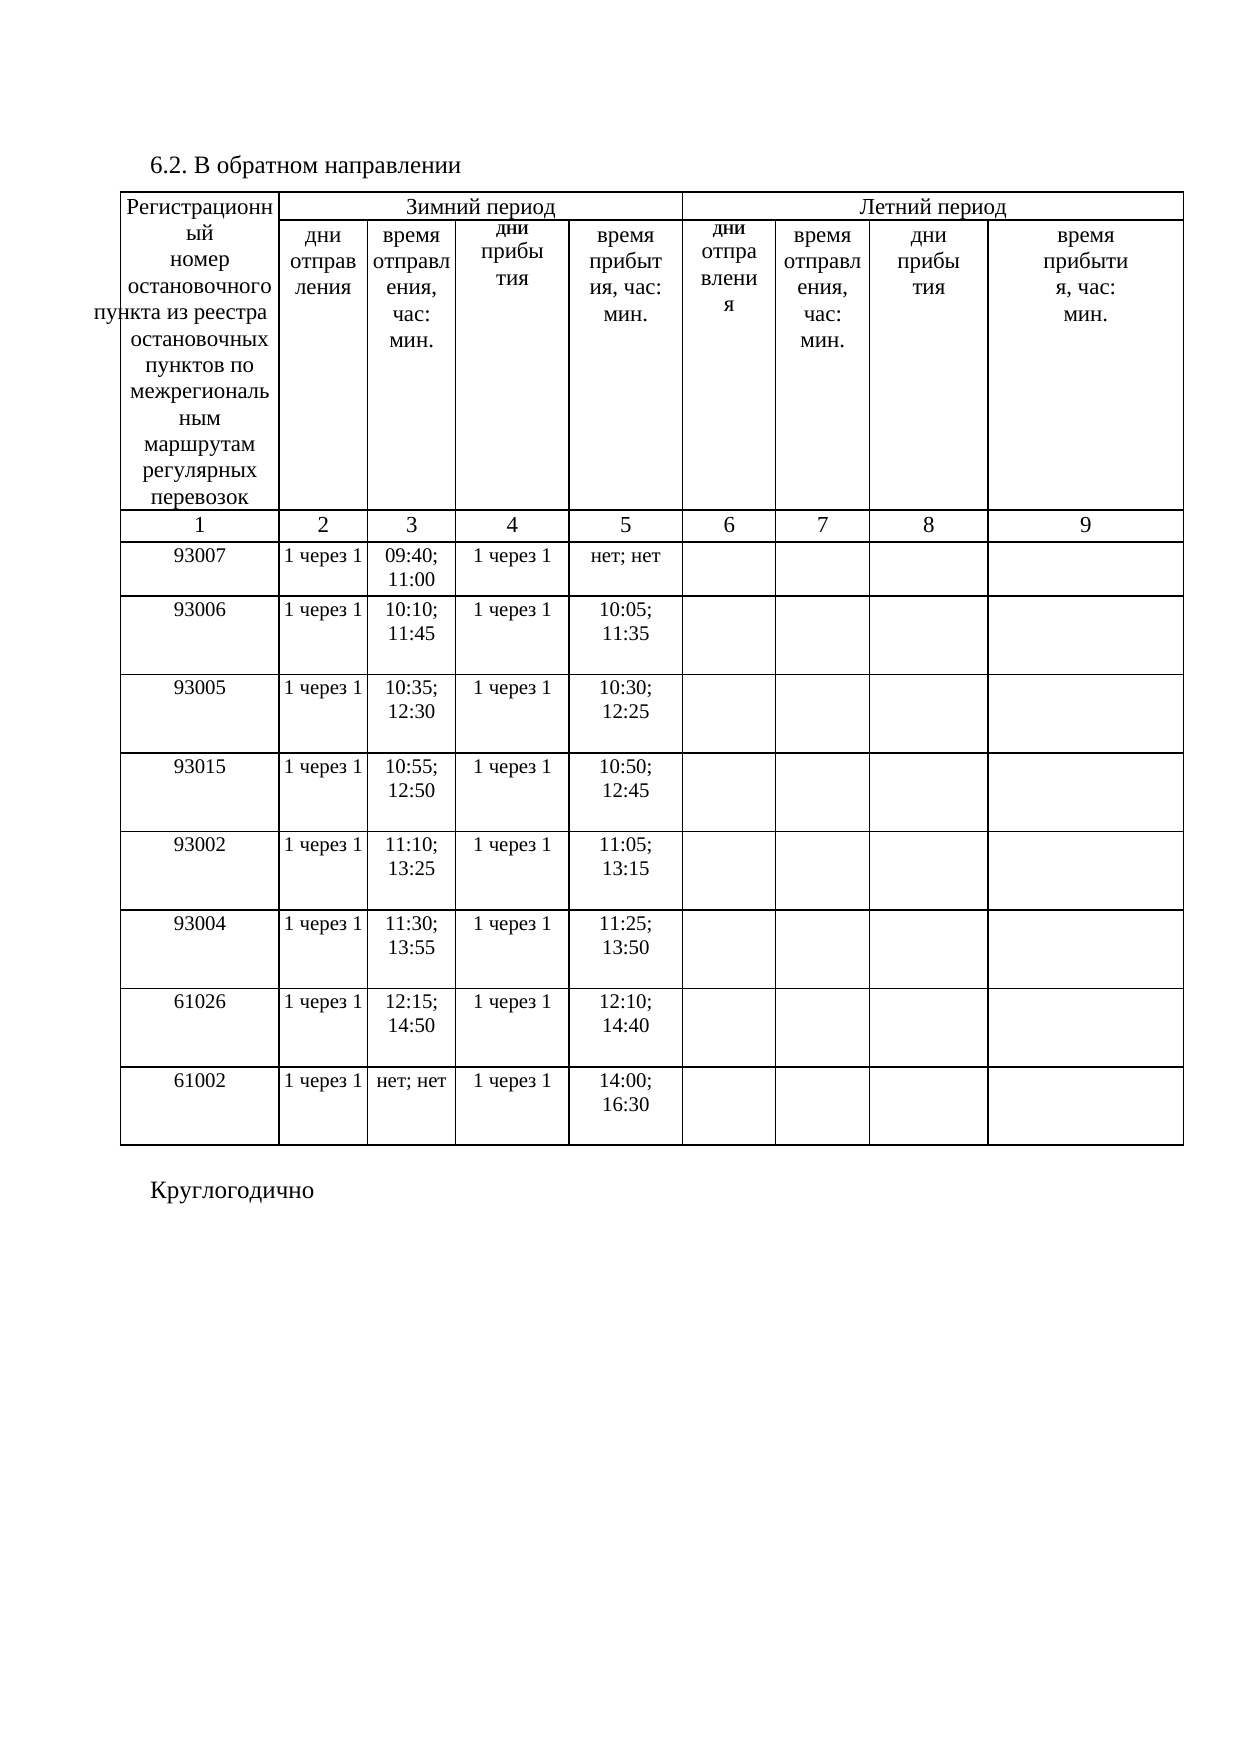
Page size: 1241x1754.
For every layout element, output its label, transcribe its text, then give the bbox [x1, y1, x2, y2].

table_cell [989, 675, 1183, 752]
table_cell время отправл ения, час: мин. [368, 221, 455, 509]
table_cell 1 через 1 [280, 754, 367, 831]
table_cell [989, 989, 1183, 1066]
table_cell нет; нет [368, 1068, 455, 1144]
table_cell 10:35; 12:30 [368, 675, 455, 752]
table_cell 93004 [121, 911, 278, 987]
table_cell 93015 [121, 754, 278, 831]
table_cell [989, 754, 1183, 831]
table_cell 1 через 1 [456, 543, 568, 595]
table_cell [870, 832, 987, 909]
table_cell [776, 543, 869, 595]
table_cell дни прибы тия [870, 221, 987, 509]
table_cell 4 [456, 511, 568, 541]
table_cell [776, 597, 869, 674]
table_cell 6 [683, 511, 775, 541]
table_cell 11:05; 13:15 [570, 832, 682, 909]
table_cell 93002 [121, 832, 278, 909]
table_cell [776, 675, 869, 752]
table_cell 2 [280, 511, 367, 541]
table_cell 5 [570, 511, 682, 541]
table_cell 1 через 1 [280, 832, 367, 909]
table_cell [683, 543, 775, 595]
table_cell 09:40; 11:00 [368, 543, 455, 595]
table_cell ДНИ отпра влени я [683, 221, 775, 509]
table_cell [870, 1068, 987, 1144]
table_cell 12:15; 14:50 [368, 989, 455, 1066]
table_cell [989, 543, 1183, 595]
table_cell [683, 911, 775, 987]
table_cell 1 через 1 [280, 1068, 367, 1144]
table_cell [870, 597, 987, 674]
table_cell 1 через 1 [456, 911, 568, 987]
table_cell 1 через 1 [456, 832, 568, 909]
table_cell 93006 [121, 597, 278, 674]
table_cell 1 через 1 [280, 675, 367, 752]
table_header Зимний период [280, 193, 682, 219]
table_cell 1 [121, 511, 278, 541]
table_cell 11:30; 13:55 [368, 911, 455, 987]
table_cell 93005 [121, 675, 278, 752]
table_cell 11:10; 13:25 [368, 832, 455, 909]
table_cell 10:10; 11:45 [368, 597, 455, 674]
table_cell 61002 [121, 1068, 278, 1144]
table_cell [870, 989, 987, 1066]
table_cell время отправл ения, час: мин. [776, 221, 869, 509]
table_cell 93007 [121, 543, 278, 595]
table_cell время прибыти я, час: мин. [989, 221, 1183, 509]
table_cell 10:50; 12:45 [570, 754, 682, 831]
table_cell 1 через 1 [456, 675, 568, 752]
table_cell [683, 754, 775, 831]
table_cell 10:55; 12:50 [368, 754, 455, 831]
table_cell 14:00; 16:30 [570, 1068, 682, 1144]
table_cell 1 через 1 [280, 597, 367, 674]
table_cell 1 через 1 [456, 754, 568, 831]
table_cell [870, 675, 987, 752]
table_cell 10:30; 12:25 [570, 675, 682, 752]
text 6.2. В обратном направлении [150, 150, 1090, 179]
table_cell 12:10; 14:40 [570, 989, 682, 1066]
table_header Летний период [683, 193, 1183, 219]
table_cell [683, 597, 775, 674]
table_cell [776, 911, 869, 987]
table_cell 1 через 1 [456, 989, 568, 1066]
table_cell [989, 911, 1183, 987]
table_cell время прибыт ия, час: мин. [570, 221, 682, 509]
table_cell 3 [368, 511, 455, 541]
table_cell 9 [989, 511, 1183, 541]
table_cell [776, 989, 869, 1066]
table_cell 7 [776, 511, 869, 541]
table_header Регистрационный номер остановочного пункта из реестра остановочных пунктов по межрегиональным маршрутам регулярных перевозок [121, 193, 278, 509]
table_cell 1 через 1 [456, 597, 568, 674]
table_cell 61026 [121, 989, 278, 1066]
table_cell [683, 989, 775, 1066]
table_cell [683, 675, 775, 752]
table_cell [989, 1068, 1183, 1144]
table_cell [870, 911, 987, 987]
table_cell ДНИ прибы тия [456, 221, 568, 509]
table_cell [776, 832, 869, 909]
table_cell 8 [870, 511, 987, 541]
table_cell дни отправ ления [280, 221, 367, 509]
text Круглогодично [150, 1175, 1090, 1203]
table_cell 1 через 1 [280, 911, 367, 987]
table_cell [776, 754, 869, 831]
table_cell [683, 1068, 775, 1144]
table_cell [870, 754, 987, 831]
table_cell 1 через 1 [456, 1068, 568, 1144]
table_cell 11:25; 13:50 [570, 911, 682, 987]
table_cell 1 через 1 [280, 543, 367, 595]
table_cell 10:05; 11:35 [570, 597, 682, 674]
table_cell [870, 543, 987, 595]
table_cell [683, 832, 775, 909]
table_cell [989, 597, 1183, 674]
table_cell [989, 832, 1183, 909]
table_cell 1 через 1 [280, 989, 367, 1066]
table_cell [776, 1068, 869, 1144]
table_cell нет; нет [570, 543, 682, 595]
